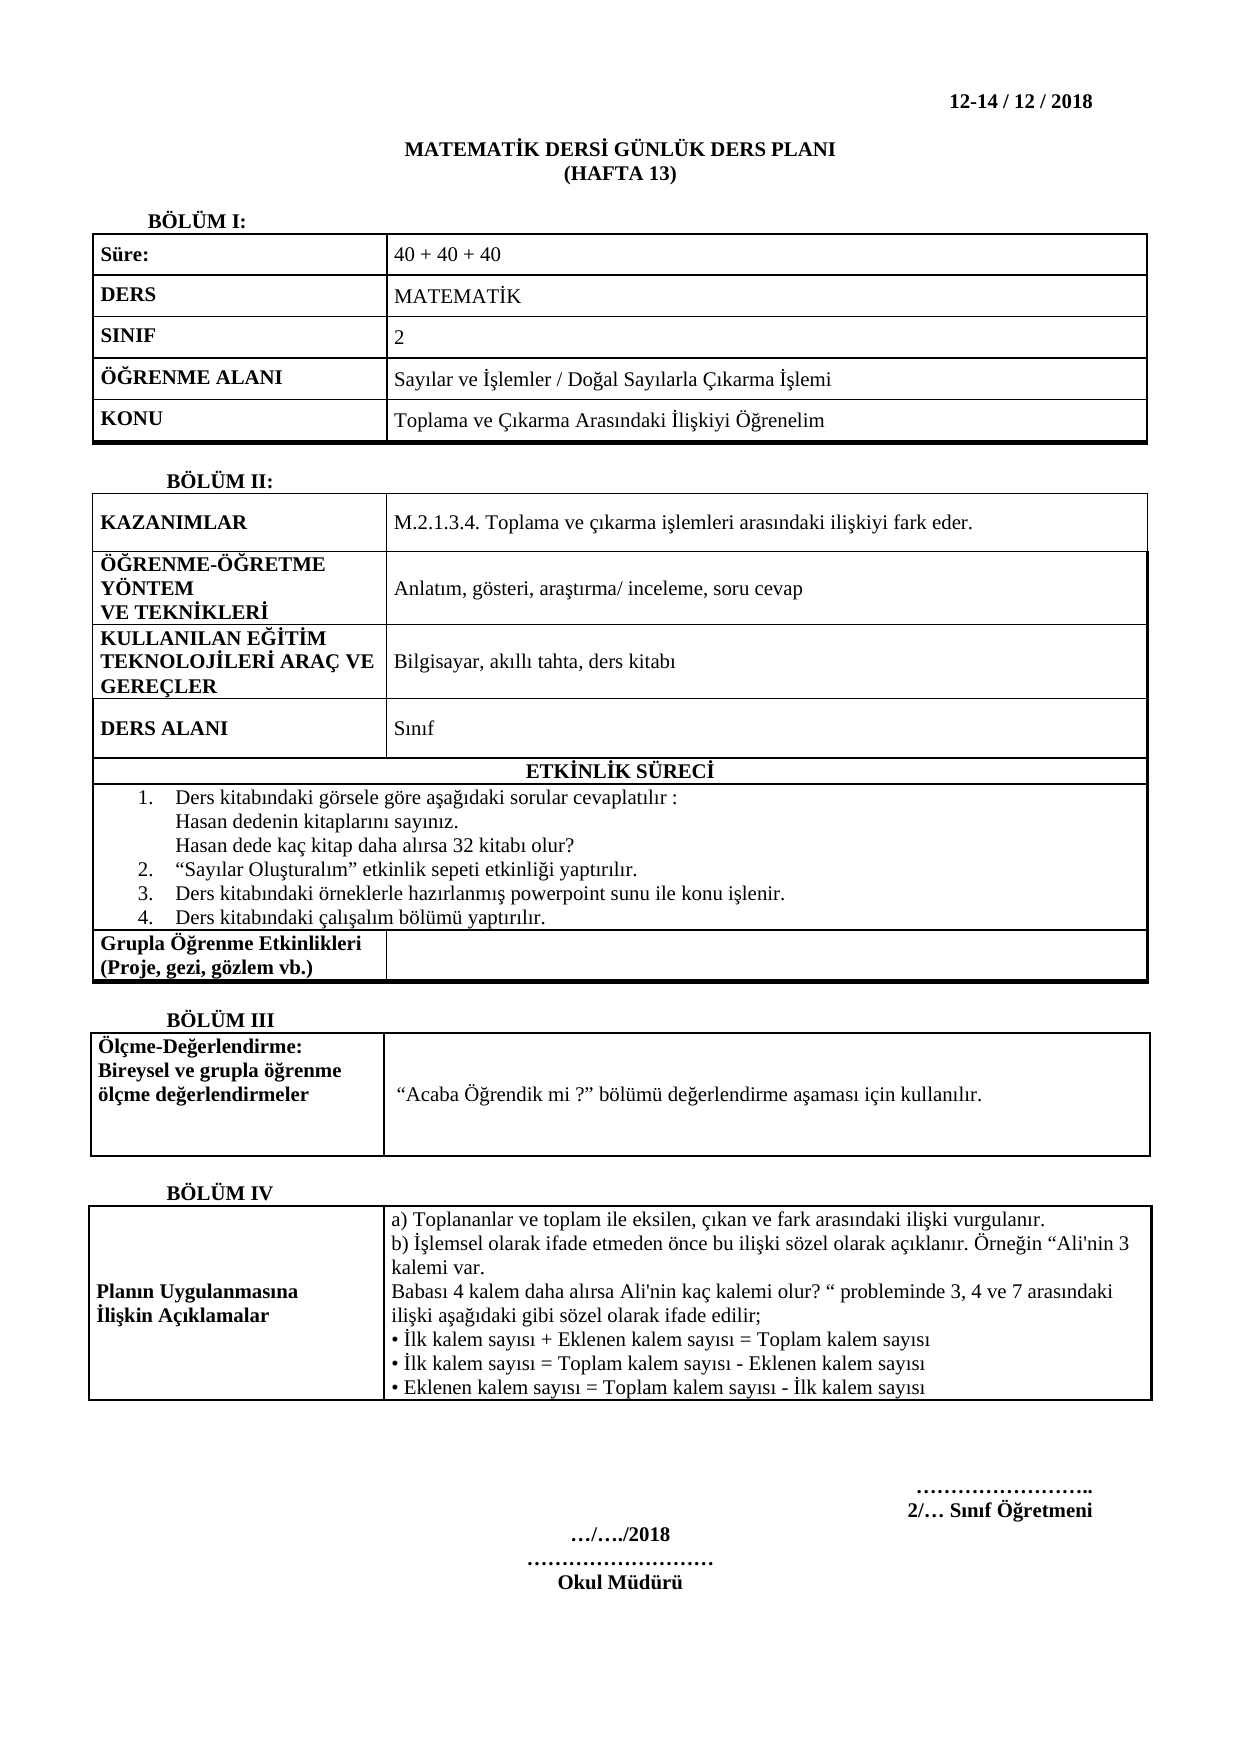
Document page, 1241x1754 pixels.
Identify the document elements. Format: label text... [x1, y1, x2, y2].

table_cell ÖĞRENME-ÖĞRETME YÖNTEM VE TEKNİKLERİ [93, 552, 386, 624]
table_header Süre: [94, 235, 386, 274]
subtitle BÖLÜM III [148, 1008, 1092, 1032]
table_header Ölçme-Değerlendirme: Bireysel ve grupla öğrenme ölçme değerlendirmeler [92, 1034, 383, 1154]
table_header KAZANIMLAR [93, 494, 386, 551]
text …/…./2018 [148, 1522, 1092, 1546]
table_cell ÖĞRENME ALANI [94, 359, 386, 398]
table_cell 2 [388, 317, 1146, 357]
table_cell Anlatım, gösteri, araştırma/ inceleme, soru cevap [387, 552, 1146, 624]
table_cell Ders kitabındaki görsele göre aşağıdaki sorular cevaplatılır : Hasan dedenin kitaplarını sayınız. Hasan dede kaç kitap daha alırsa 32 kitabı olur? “Sayılar Oluşturalım” etkinlik sepeti etkinliği yaptırılır. Ders kitabındaki örneklerle hazırlanmış powerpoint sunu ile konu işlenir. Ders kitabındaki çalışalım bölümü yaptırılır. [94, 785, 1146, 929]
table_header “Acaba Öğrendik mi ?” bölümü değerlendirme aşaması için kullanılır. [385, 1034, 1149, 1154]
table_cell ETKİNLİK SÜRECİ [94, 759, 1146, 783]
table_cell DERS [94, 276, 386, 316]
table_cell [387, 931, 1146, 979]
text ……………………… [148, 1546, 1092, 1570]
text 12-14 / 12 / 2018 [148, 89, 1092, 113]
table_header Planın Uygulanmasına İlişkin Açıklamalar [90, 1207, 383, 1399]
table_cell DERS ALANI [94, 699, 386, 757]
text 2/… Sınıf Öğretmeni [148, 1498, 1092, 1522]
table_cell KONU [94, 400, 386, 440]
table_cell Sayılar ve İşlemler / Doğal Sayılarla Çıkarma İşlemi [388, 359, 1146, 398]
table_header a) Toplananlar ve toplam ile eksilen, çıkan ve fark arasındaki ilişki vurgulanır. b) İşlemsel olarak ifade etmeden önce bu ilişki sözel olarak açıklanır. Örneğin “Ali'nin 3 kalemi var. Babası 4 kalem daha alırsa Ali'nin kaç kalemi olur? “ probleminde 3, 4 ve 7 arasındaki ilişki aşağıdaki gibi sözel olarak ifade edilir; • İlk kalem sayısı + Eklenen kalem sayısı = Toplam kalem sayısı • İlk kalem sayısı = Toplam kalem sayısı - Eklenen kalem sayısı • Eklenen kalem sayısı = Toplam kalem sayısı - İlk kalem sayısı [385, 1207, 1150, 1399]
table_header 40 + 40 + 40 [388, 235, 1146, 274]
table_cell Sınıf [387, 699, 1146, 757]
table_cell Bilgisayar, akıllı tahta, ders kitabı [387, 625, 1146, 698]
text BÖLÜM I: [148, 209, 1092, 233]
text Okul Müdürü [148, 1570, 1092, 1594]
subtitle BÖLÜM IV [148, 1181, 1092, 1205]
text BÖLÜM II: [148, 468, 1092, 493]
table_cell KULLANILAN EĞİTİM TEKNOLOJİLERİ ARAÇ VE GEREÇLER [93, 625, 386, 698]
table_cell SINIF [94, 317, 386, 357]
text …………………….. [148, 1474, 1092, 1498]
table_cell Toplama ve Çıkarma Arasındaki İlişkiyi Öğrenelim [388, 400, 1146, 440]
text (HAFTA 13) [148, 161, 1092, 185]
table_cell Grupla Öğrenme Etkinlikleri (Proje, gezi, gözlem vb.) [94, 931, 386, 979]
table_header M.2.1.3.4. Toplama ve çıkarma işlemleri arasındaki ilişkiyi fark eder. [387, 494, 1147, 551]
text MATEMATİK DERSİ GÜNLÜK DERS PLANI [148, 137, 1092, 161]
table_cell MATEMATİK [388, 276, 1146, 316]
